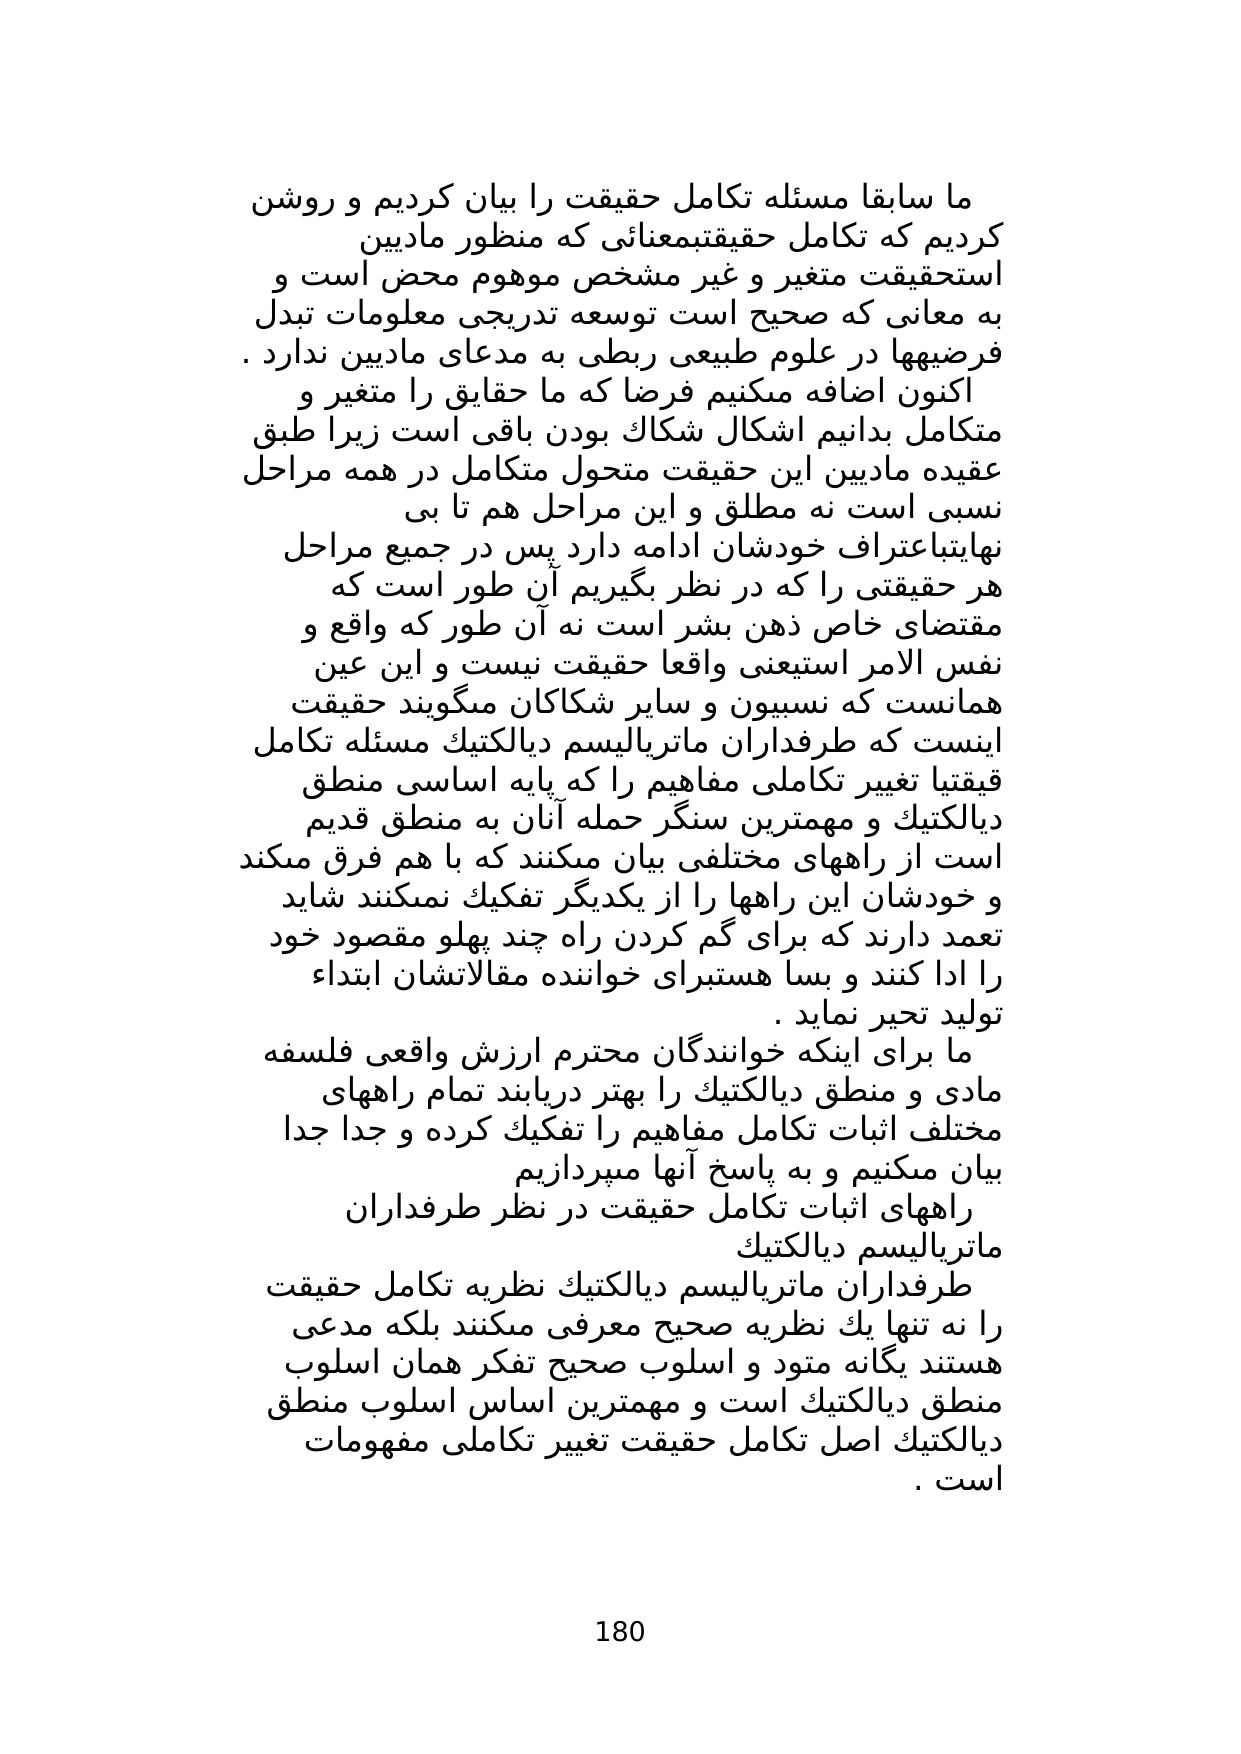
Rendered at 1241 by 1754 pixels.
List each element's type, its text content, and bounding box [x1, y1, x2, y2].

text طرفداران ماترياليسم ديالكتيك نظريه تكامل حقيقت را نه تنها يك نظريه صحيح معرفى مى‏كنند بلكه مدعى هستند يگانه متود و اسلوب صحيح تفكر همان اسلوب منطق ديالكتيك است و مهمترين اساس اسلوب منطق ديالكتيك اصل تكامل حقيقت تغيير تكاملى مفهومات است . [236, 1265, 1004, 1498]
text راههاى اثبات تكامل حقيقت در نظر طرفداران ماترياليسم ديالكتيك [236, 1187, 1004, 1265]
text اكنون اضافه مى‏كنيم فرضا كه ما حقايق را متغير و متكامل بدانيم اشكال شكاك بودن باقى است زيرا طبق عقيده ماديين اين حقيقت متحول متكامل در همه مراحل نسبى است نه مطلق و اين مراحل هم تا بى نهايت‏باعتراف خودشان ادامه دارد پس در جميع مراحل هر حقيقتى را كه در نظر بگيريم آن طور است كه مقتضاى خاص ذهن بشر است نه آن طور كه واقع و نفس الامر است‏يعنى واقعا حقيقت نيست و اين عين همانست كه نسبيون و ساير شكاكان مى‏گويند حقيقت اينست كه طرفداران ماترياليسم ديالكتيك مسئله تكامل قيقت‏يا تغيير تكاملى مفاهيم را كه پايه اساسى منطق ديالكتيك و مهمترين سنگر حمله آنان به منطق قديم است از راههاى مختلفى بيان مى‏كنند كه با هم فرق مى‏كند و خودشان اين راهها را از يكديگر تفكيك نمى‏كنند شايد تعمد دارند كه براى گم كردن راه چند پهلو مقصود خود را ادا كنند و بسا هست‏براى خواننده مقالاتشان ابتداء توليد تحير نمايد . [236, 371, 1004, 1032]
text ما براى اينكه خوانندگان محترم ارزش واقعى فلسفه مادى و منطق ديالكتيك را بهتر دريابند تمام راههاى مختلف اثبات تكامل مفاهيم را تفكيك كرده و جدا جدا بيان مى‏كنيم و به پاسخ آنها مى‏پردازيم [236, 1032, 1004, 1187]
text ما سابقا مسئله تكامل حقيقت را بيان كرديم و روشن كرديم كه تكامل حقيقت‏بمعنائى كه منظور ماديين است‏حقيقت متغير و غير مشخص موهوم محض است و به معانى كه صحيح است توسعه تدريجى معلومات تبدل فرضيه‏ها در علوم طبيعى ربطى به مدعاى ماديين ندارد . [236, 177, 1004, 371]
